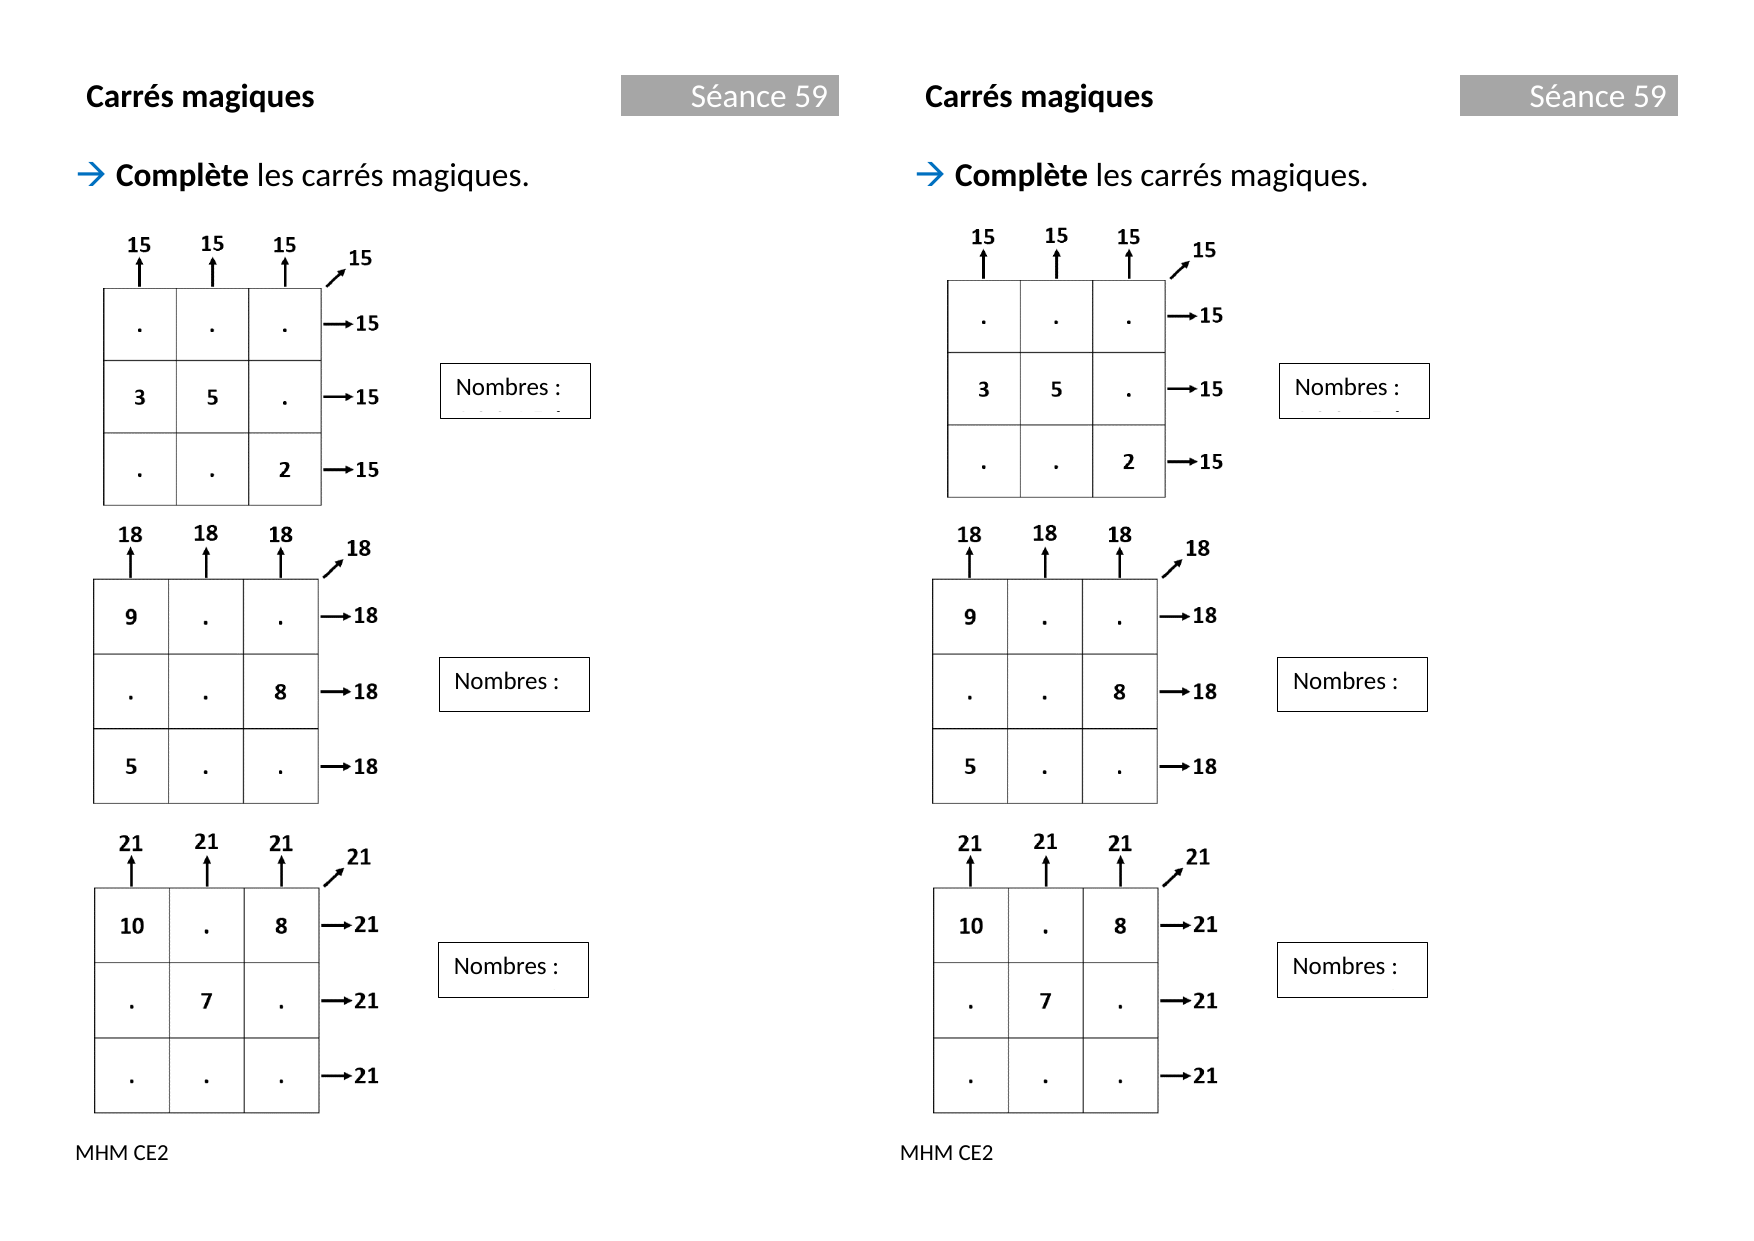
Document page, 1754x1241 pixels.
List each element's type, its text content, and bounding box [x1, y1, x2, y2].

table_header Séance 59 [1460, 75, 1678, 116]
table_header Séance 59 [621, 75, 839, 116]
picture [90, 224, 394, 514]
table_header Carrés magiques [914, 75, 1460, 116]
picture [930, 828, 1228, 1118]
table_header Carrés magiques [75, 75, 621, 116]
picture [84, 518, 390, 808]
picture [934, 216, 1238, 506]
picture [923, 518, 1229, 808]
text Complète les carrés magiques. [75, 154, 840, 195]
picture [91, 828, 389, 1118]
text Complète les carrés magiques. [914, 154, 1679, 195]
